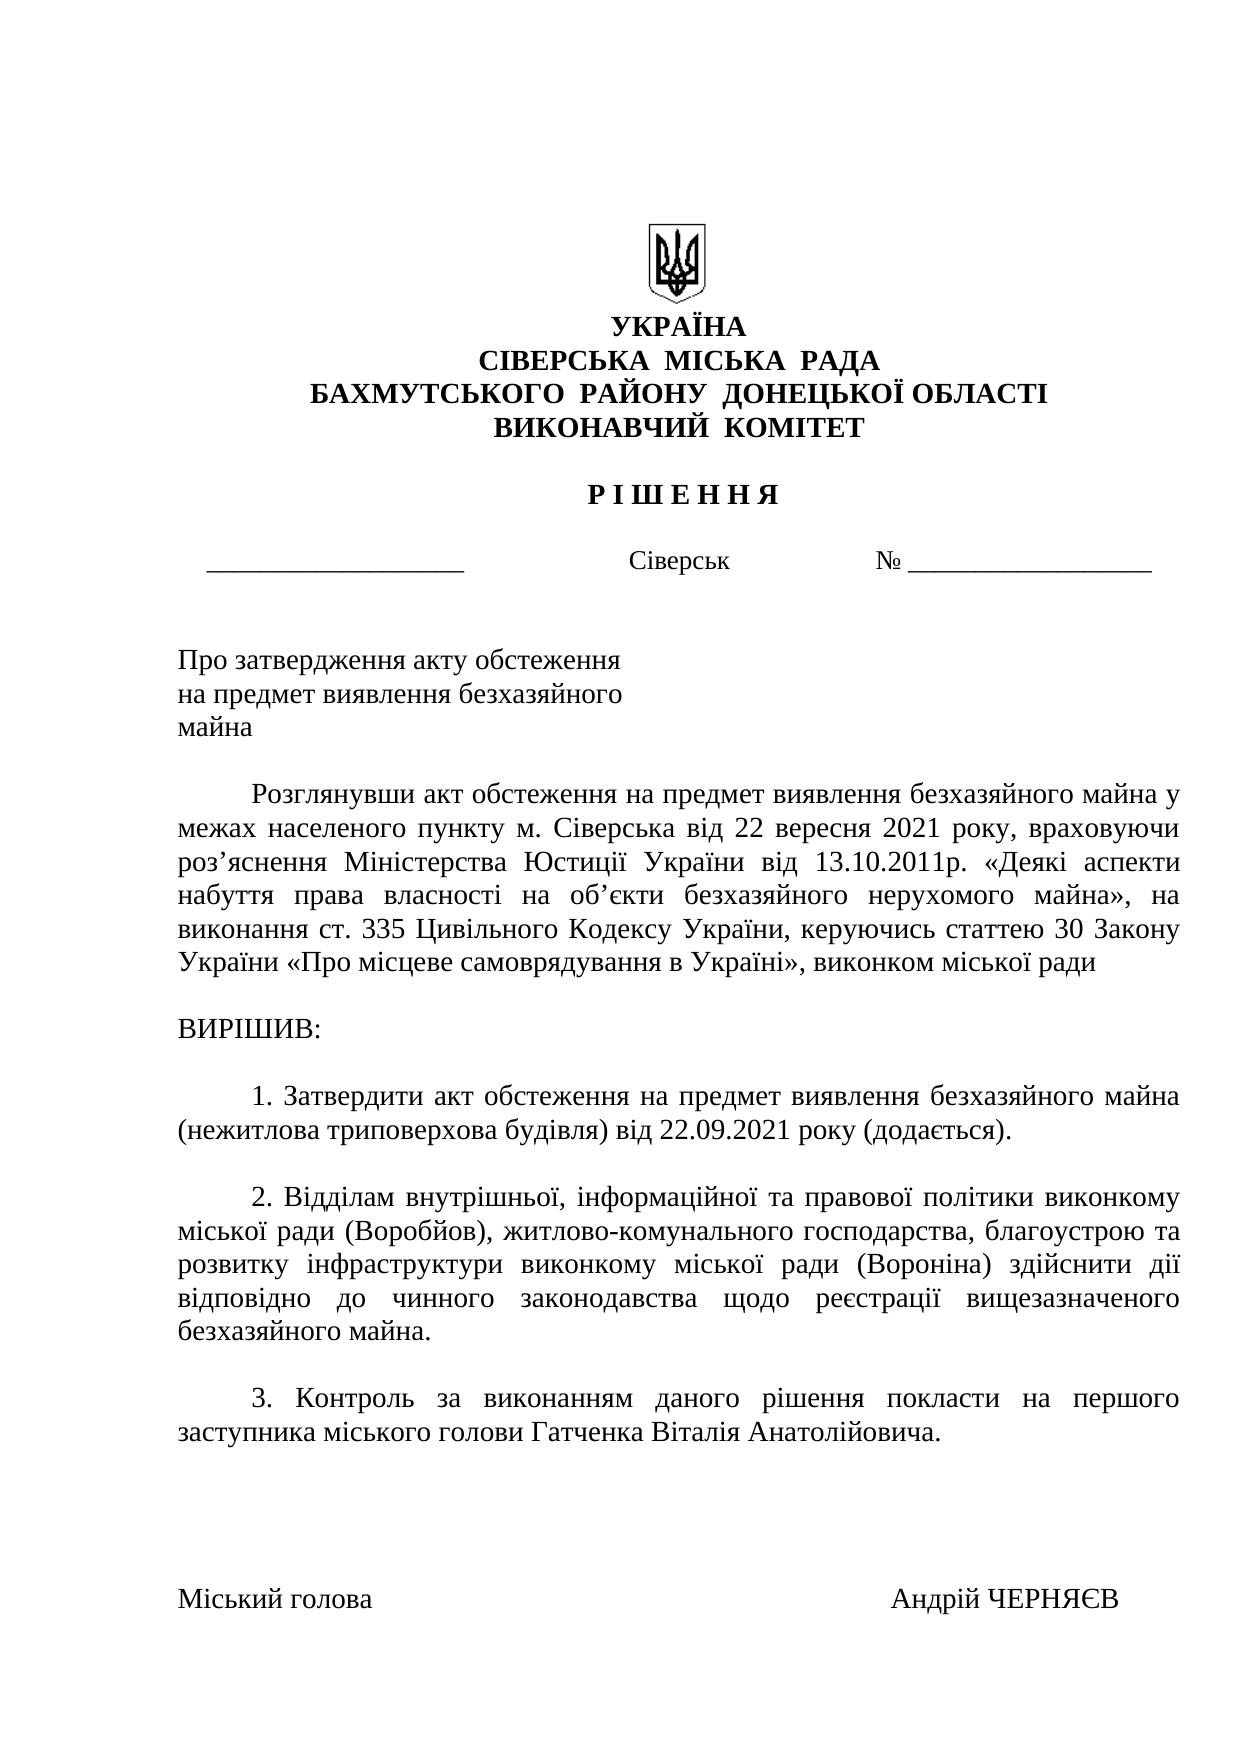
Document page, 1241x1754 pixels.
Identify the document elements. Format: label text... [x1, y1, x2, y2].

text 2. Відділам внутрішньої, інформаційної та правової політики виконкому міської ради (Воробйов), житлово-комунального господарства, благоустрою та розвитку інфраструктури виконкому міської ради (Вороніна) здійснити дії відповідно до чинного законодавства щодо реєстрації вищезазначеного безхазяйного майна. [177, 1179, 1181, 1347]
text майна [177, 709, 1181, 743]
table_header Сіверськ [518, 544, 840, 575]
text Р І Ш Е Н Н Я [177, 477, 1181, 511]
text УКРАЇНА [176, 309, 1181, 343]
text на предмет виявлення безхазяйного [177, 676, 1181, 709]
table_header № __________________ [840, 544, 1163, 575]
text Про затвердження акту обстеження [177, 642, 1181, 676]
text Міський голова Андрій ЧЕРНЯЄВ [177, 1582, 1181, 1615]
text Розглянувши акт обстеження на предмет виявлення безхазяйного майна у межах населеного пункту м. Сіверська від 22 вересня 2021 року, враховуючи роз’яснення Міністерства Юстиції України від 13.10.2011р. «Деякі аспекти набуття права власності на об’єкти безхазяйного нерухомого майна», на виконання ст. 335 Цивільного Кодексу України, керуючись статтею 30 Закону України «Про місцеве самоврядування в Україні», виконком міської ради [177, 777, 1181, 978]
text СІВЕРСЬКА МІСЬКА РАДА [177, 343, 1181, 376]
text 1. Затвердити акт обстеження на предмет виявлення безхазяйного майна (нежитлова триповерхова будівля) від 22.09.2021 року (додається). [177, 1078, 1181, 1146]
text ВИКОНАВЧИЙ КОМІТЕТ [177, 410, 1181, 443]
text 3. Контроль за виконанням даного рішення покласти на першого заступника міського голови Гатченка Віталія Анатолійовича. [177, 1380, 1181, 1447]
text БАХМУТСЬКОГО РАЙОНУ ДОНЕЦЬКОЇ ОБЛАСТІ [177, 376, 1181, 410]
text ВИРІШИВ: [177, 1011, 1181, 1045]
table_header ___________________ [195, 544, 518, 575]
